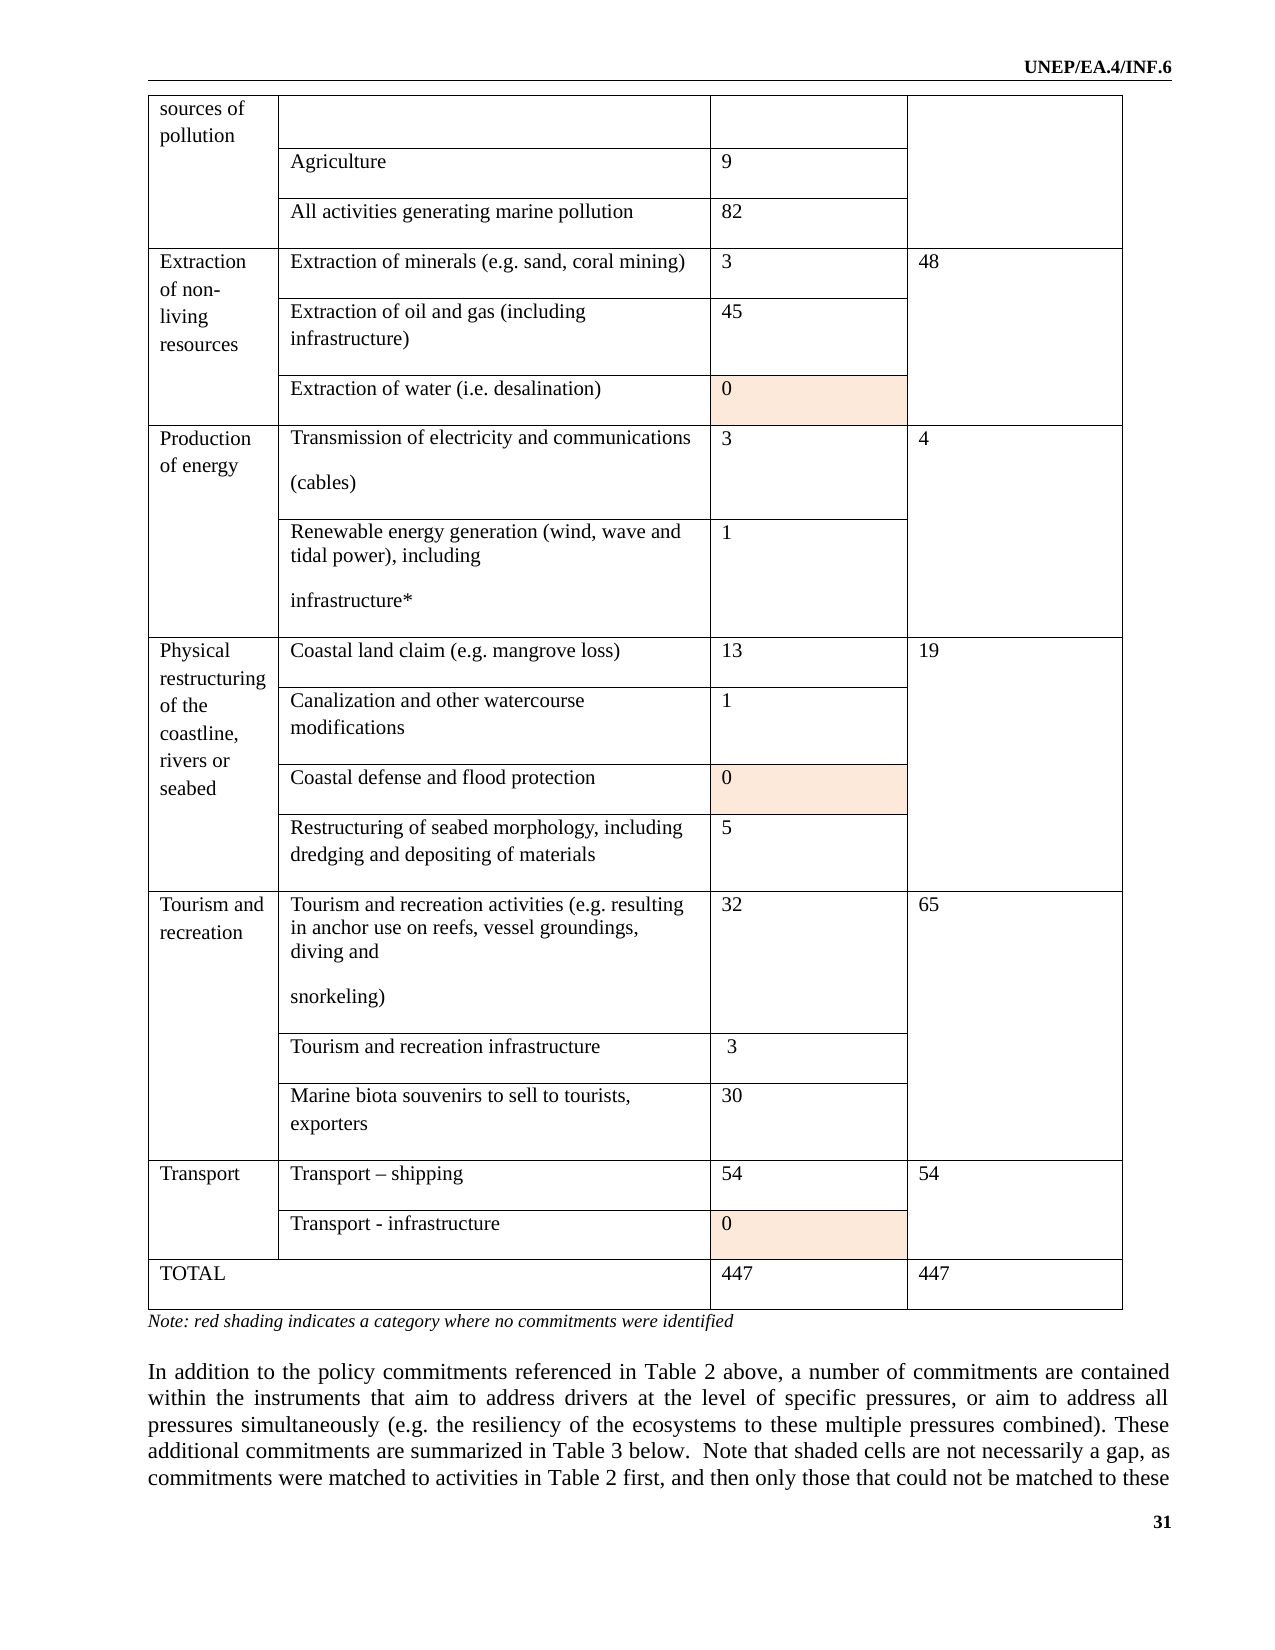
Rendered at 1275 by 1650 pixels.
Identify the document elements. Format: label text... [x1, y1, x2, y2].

table_cell 32 [711, 892, 907, 1033]
table_cell 0 [711, 765, 907, 814]
table_cell 1 [711, 520, 907, 637]
table_cell Extraction of minerals (e.g. sand, coral mining) [279, 249, 710, 298]
table_cell All activities generating marine pollution [279, 199, 710, 248]
table_cell Physical restructuring of the coastline, rivers or seabed [149, 638, 278, 891]
table_cell Transmission of electricity and communications (cables) [279, 426, 710, 519]
table_cell Coastal defense and flood protection [279, 765, 710, 814]
table_cell Tourism and recreation [149, 892, 278, 1160]
table_cell TOTAL [149, 1260, 710, 1309]
table_cell 19 [908, 638, 1122, 891]
table_cell 0 [711, 376, 907, 425]
table_cell Coastal land claim (e.g. mangrove loss) [279, 638, 710, 687]
table_cell 1 [711, 688, 907, 764]
table_cell Restructuring of seabed morphology, including dredging and depositing of materials [279, 815, 710, 891]
table_cell Tourism and recreation infrastructure [279, 1034, 710, 1082]
table_cell 54 [711, 1161, 907, 1209]
table_cell Extraction of non-living resources [149, 249, 278, 425]
table_cell Transport [149, 1161, 278, 1259]
table_cell 13 [711, 638, 907, 687]
table_cell Renewable energy generation (wind, wave and tidal power), including infrastructure* [279, 520, 710, 637]
table_cell Marine biota souvenirs to sell to tourists, exporters [279, 1084, 710, 1160]
table_cell 3 [711, 249, 907, 298]
table_cell 3 [711, 96, 907, 148]
table_cell Tourism and recreation activities (e.g. resulting in anchor use on reefs, vessel groundings, diving and snorkeling) [279, 892, 710, 1033]
table_cell 5 [711, 815, 907, 891]
text Note: red shading indicates a category where no commitments were identified [148, 1310, 1172, 1332]
table_cell Extraction of oil and gas (including infrastructure) [279, 299, 710, 375]
table_cell Agriculture [279, 149, 710, 198]
table_cell 65 [908, 892, 1122, 1160]
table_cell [279, 96, 710, 148]
table_cell 48 [908, 249, 1122, 425]
table_cell 54 [908, 1161, 1122, 1259]
table_cell 447 [711, 1260, 907, 1309]
table_cell Transport - infrastructure [279, 1211, 710, 1259]
table_cell Canalization and other watercourse modifications [279, 688, 710, 764]
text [148, 1358, 1172, 1490]
table_cell 3 [711, 426, 907, 519]
table_cell Production of energy [149, 426, 278, 637]
table_cell 9 [711, 149, 907, 198]
table_cell 4 [908, 426, 1122, 637]
table_cell 82 [711, 199, 907, 248]
table_cell Transport – shipping [279, 1161, 710, 1209]
table_cell 3 [711, 1034, 907, 1082]
table_cell 45 [711, 299, 907, 375]
table_cell 0 [711, 1211, 907, 1259]
table_cell 30 [711, 1084, 907, 1160]
table_cell Extraction of water (i.e. desalination) [279, 376, 710, 425]
table_cell 447 [908, 1260, 1122, 1309]
